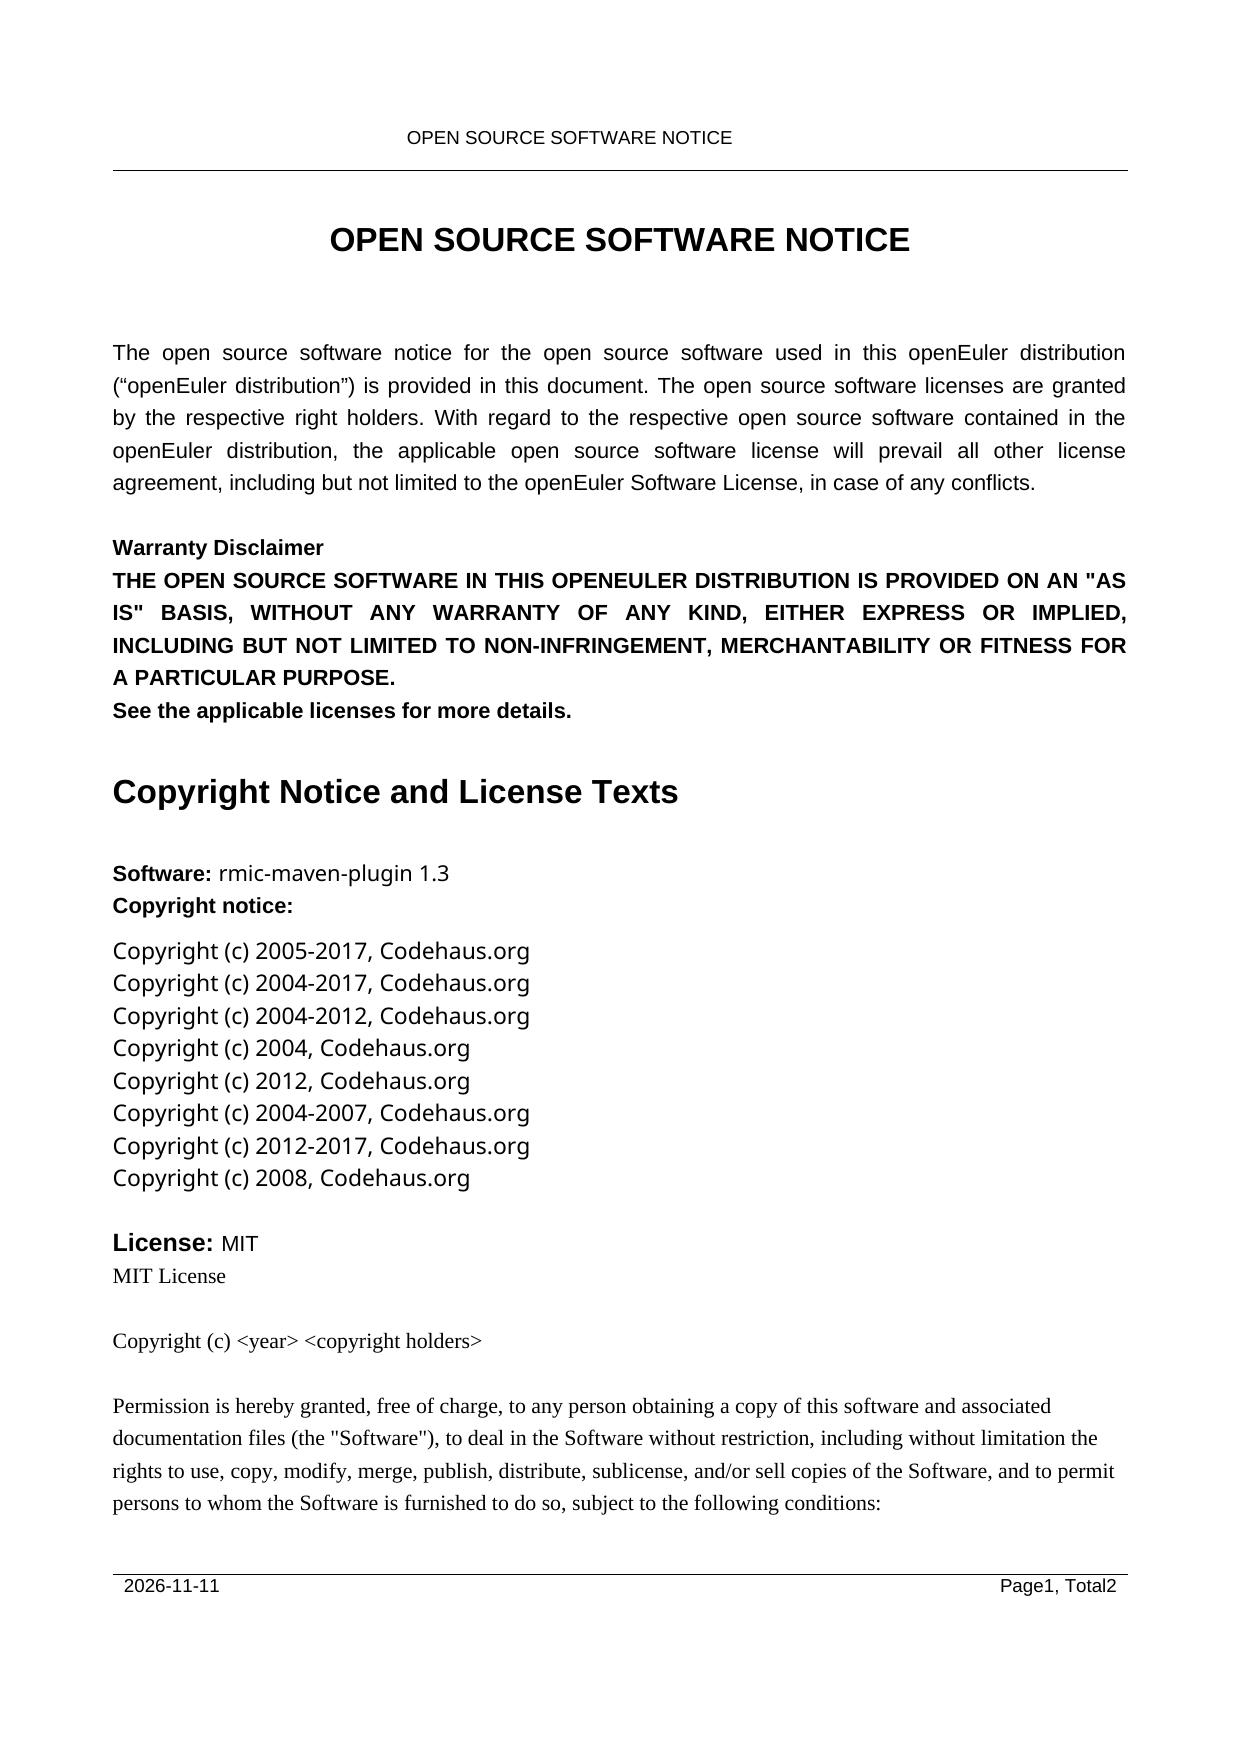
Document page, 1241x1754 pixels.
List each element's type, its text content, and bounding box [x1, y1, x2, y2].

text Copyright notice: [112, 889, 1128, 921]
text OPEN SOURCE SOFTWARE NOTICE [112, 206, 1128, 271]
text The open source software notice for the open source software used in this openEuler distribution (“openEuler distribution”) is provided in this document. The open source software licenses are granted by the respective right holders. With regard to the respective open source software contained in the openEuler distribution, the applicable open source software license will prevail all other license agreement, including but not limited to the openEuler Software License, in case of any conflicts. [112, 336, 1128, 499]
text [112, 1259, 1128, 1519]
text License: MIT [112, 1226, 1128, 1259]
text THE OPEN SOURCE SOFTWARE IN THIS OPENEULER DISTRIBUTION IS PROVIDED ON AN "AS IS" BASIS, WITHOUT ANY WARRANTY OF ANY KIND, EITHER EXPRESS OR IMPLIED, INCLUDING BUT NOT LIMITED TO NON-INFRINGEMENT, MERCHANTABILITY OR FITNESS FOR A PARTICULAR PURPOSE. See the applicable licenses for more details. [112, 564, 1128, 726]
text Copyright (c) 2005-2017, Codehaus.org Copyright (c) 2004-2017, Codehaus.org Copyright (c) 2004-2012, Codehaus.org Copyright (c) 2004, Codehaus.org Copyright (c) 2012, Codehaus.org Copyright (c) 2004-2007, Codehaus.org Copyright (c) 2012-2017, Codehaus.org Copyright (c) 2008, Codehaus.org [112, 934, 1128, 1226]
text Warranty Disclaimer [112, 531, 1128, 564]
text Copyright Notice and License Texts [112, 759, 1128, 824]
title Software: rmic-maven-plugin 1.3 [112, 856, 1128, 889]
